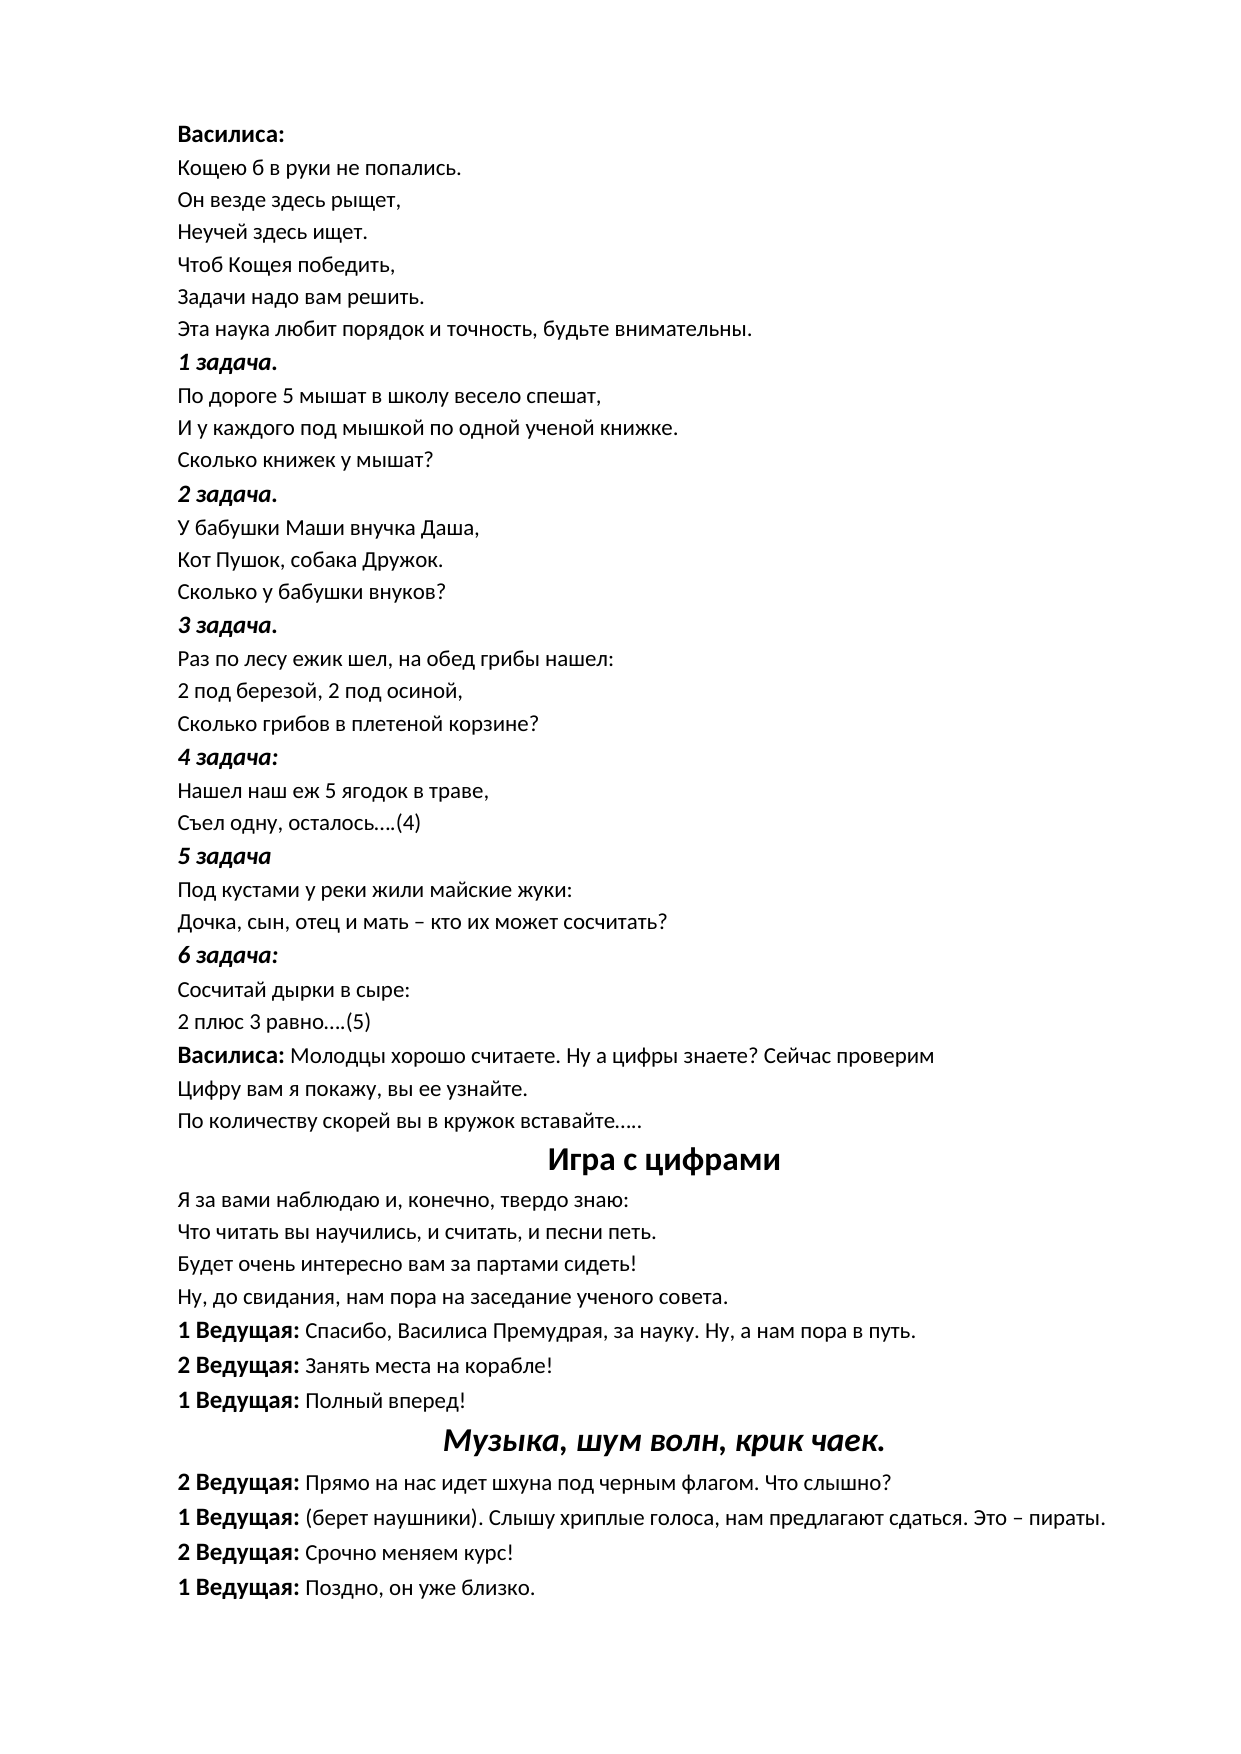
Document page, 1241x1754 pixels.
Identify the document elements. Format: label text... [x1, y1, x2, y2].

text Неучей здесь ищет. [177, 217, 1152, 246]
text Под кустами у реки жили майские жуки: [177, 875, 1152, 903]
text По дороге 5 мышат в школу весело спешат, [177, 381, 1152, 409]
text 6 задача: [177, 940, 1152, 970]
text Будет очень интересно вам за партами сидеть! [177, 1249, 1152, 1278]
text Сосчитай дырки в сыре: [177, 975, 1152, 1003]
text 3 задача. [177, 609, 1152, 640]
text И у каждого под мышкой по одной ученой книжке. [177, 413, 1152, 441]
text 4 задача: [177, 741, 1152, 771]
text Игра с цифрами [177, 1138, 1152, 1179]
text Он везде здесь рыщет, [177, 185, 1152, 213]
text 2 задача. [177, 478, 1152, 508]
text Нашел наш еж 5 ягодок в траве, [177, 776, 1152, 804]
text Что читать вы научились, и считать, и песни петь. [177, 1217, 1152, 1245]
text Сколько грибов в плетеной корзине? [177, 709, 1152, 737]
text 2 Ведущая: Срочно меняем курс! [177, 1536, 1152, 1566]
text Съел одну, осталось….(4) [177, 808, 1152, 836]
text Сколько у бабушки внуков? [177, 577, 1152, 605]
text Сколько книжек у мышат? [177, 446, 1152, 474]
text Чтоб Кощея победить, [177, 250, 1152, 278]
text По количеству скорей вы в кружок вставайте….. [177, 1106, 1152, 1134]
text 1 Ведущая: Поздно, он уже близко. [177, 1571, 1152, 1601]
text У бабушки Маши внучка Даша, [177, 513, 1152, 541]
text 2 Ведущая: Прямо на нас идет шхуна под черным флагом. Что слышно? [177, 1466, 1152, 1496]
text Василиса: [177, 118, 1152, 149]
text Дочка, сын, отец и мать – кто их может сосчитать? [177, 907, 1152, 936]
text Василиса: Молодцы хорошо считаете. Ну а цифры знаете? Сейчас проверим [177, 1039, 1152, 1069]
text Эта наука любит порядок и точность, будьте внимательны. [177, 314, 1152, 342]
text 2 Ведущая: Занять места на корабле! [177, 1349, 1152, 1379]
text Раз по лесу ежик шел, на обед грибы нашел: [177, 644, 1152, 672]
text Я за вами наблюдаю и, конечно, твердо знаю: [177, 1185, 1152, 1213]
text Задачи надо вам решить. [177, 282, 1152, 310]
text 2 плюс 3 равно….(5) [177, 1007, 1152, 1035]
text 1 Ведущая: (берет наушники). Слышу хриплые голоса, нам предлагают сдаться. Это – пираты. [177, 1501, 1152, 1531]
text 1 Ведущая: Полный вперед! [177, 1384, 1152, 1414]
text 2 под березой, 2 под осиной, [177, 677, 1152, 704]
text Кот Пушок, собака Дружок. [177, 545, 1152, 573]
text Музыка, шум волн, крик чаек. [177, 1419, 1152, 1460]
text Ну, до свидания, нам пора на заседание ученого совета. [177, 1282, 1152, 1310]
text 1 задача. [177, 346, 1152, 377]
text 1 Ведущая: Спасибо, Василиса Премудрая, за науку. Ну, а нам пора в путь. [177, 1314, 1152, 1344]
text Кощею б в руки не попались. [177, 153, 1152, 181]
text Цифру вам я покажу, вы ее узнайте. [177, 1074, 1152, 1102]
text 5 задача [177, 840, 1152, 871]
